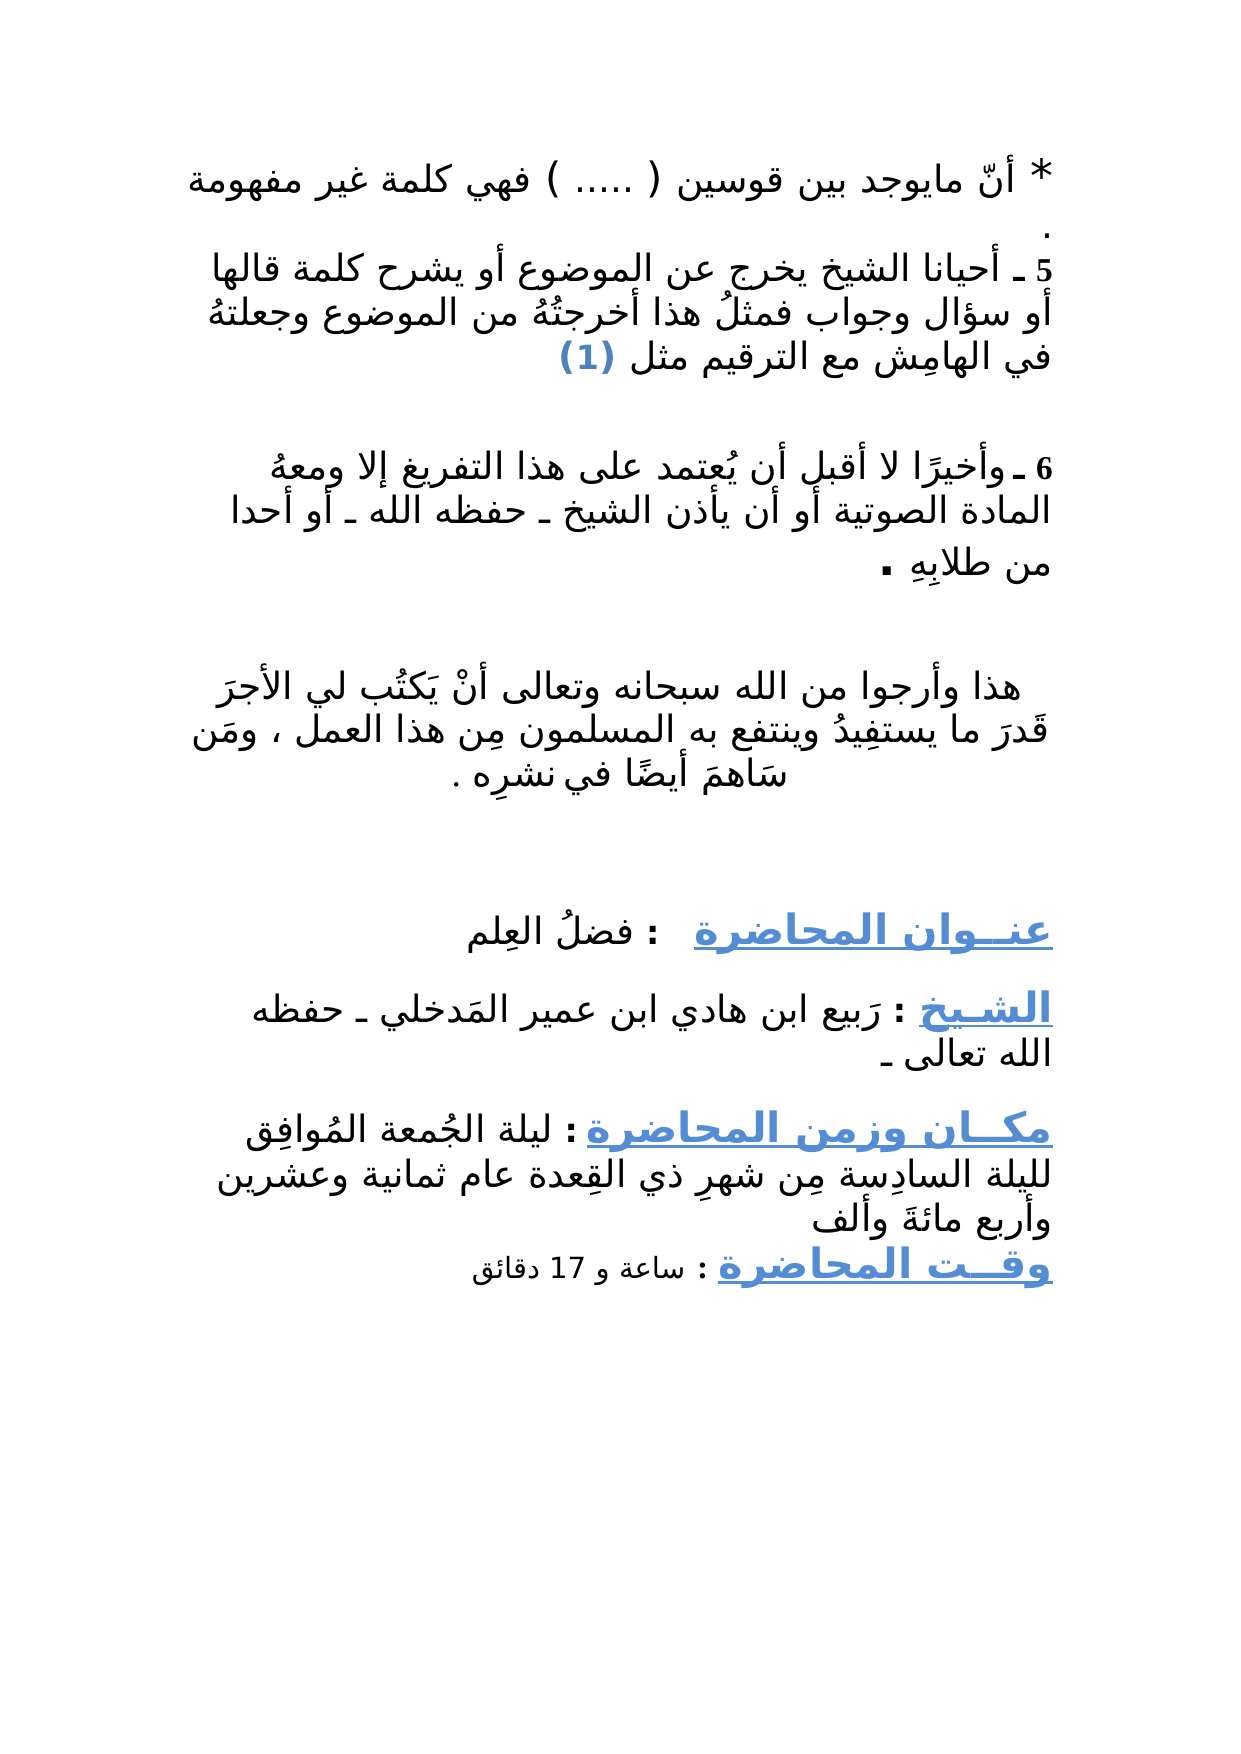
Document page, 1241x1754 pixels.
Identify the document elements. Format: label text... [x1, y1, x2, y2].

text وقــت المحاضرة : ساعة و 17 دقائق [187, 1240, 1053, 1289]
text عنــوان المحاضرة : فضلُ العِلم [187, 906, 1053, 954]
text مكــان وزمن المحاضرة : ليلة الجُمعة المُوافِق لليلة السادِسة مِن شهرِ ذي القِعدة عام ثمانية وعشرين وأربع مائةَ وألف [187, 1104, 1053, 1240]
text هذا وأرجوا من الله سبحانه وتعالى أنْ يَكتُب لي الأجرَ قَدرَ ما يستفِيدُ وينتفع به المسلمون مِن هذا العمل ، ومَن سَاهمَ أيضًا في نشرِه . [187, 664, 1053, 796]
text * أنّ مايوجد بين قوسين ( ..... ) فهي كلمة غير مفهومة . [187, 150, 1053, 247]
text 6 ـ وأخيرًا لا أقبل أن يُعتمد على هذا التفريغ إلا ومعهُ المادة الصوتية أو أن يأذن الشيخ ـ حفظه الله ـ أو أحدا من طلابِهِ . [187, 416, 1053, 586]
text الشـيخ : رَبيع ابن هادي ابن عمير المَدخلي ـ حفظه الله تعالى ـ [187, 983, 1053, 1076]
text 5 ـ أحيانا الشيخ يخرج عن الموضوع أو يشرح كلمة قالها أو سؤال وجواب فمثلُ هذا أخرجتُهُ من الموضوع وجعلتهُ في الهامِش مع الترقيم مثل (1) [187, 247, 1053, 378]
